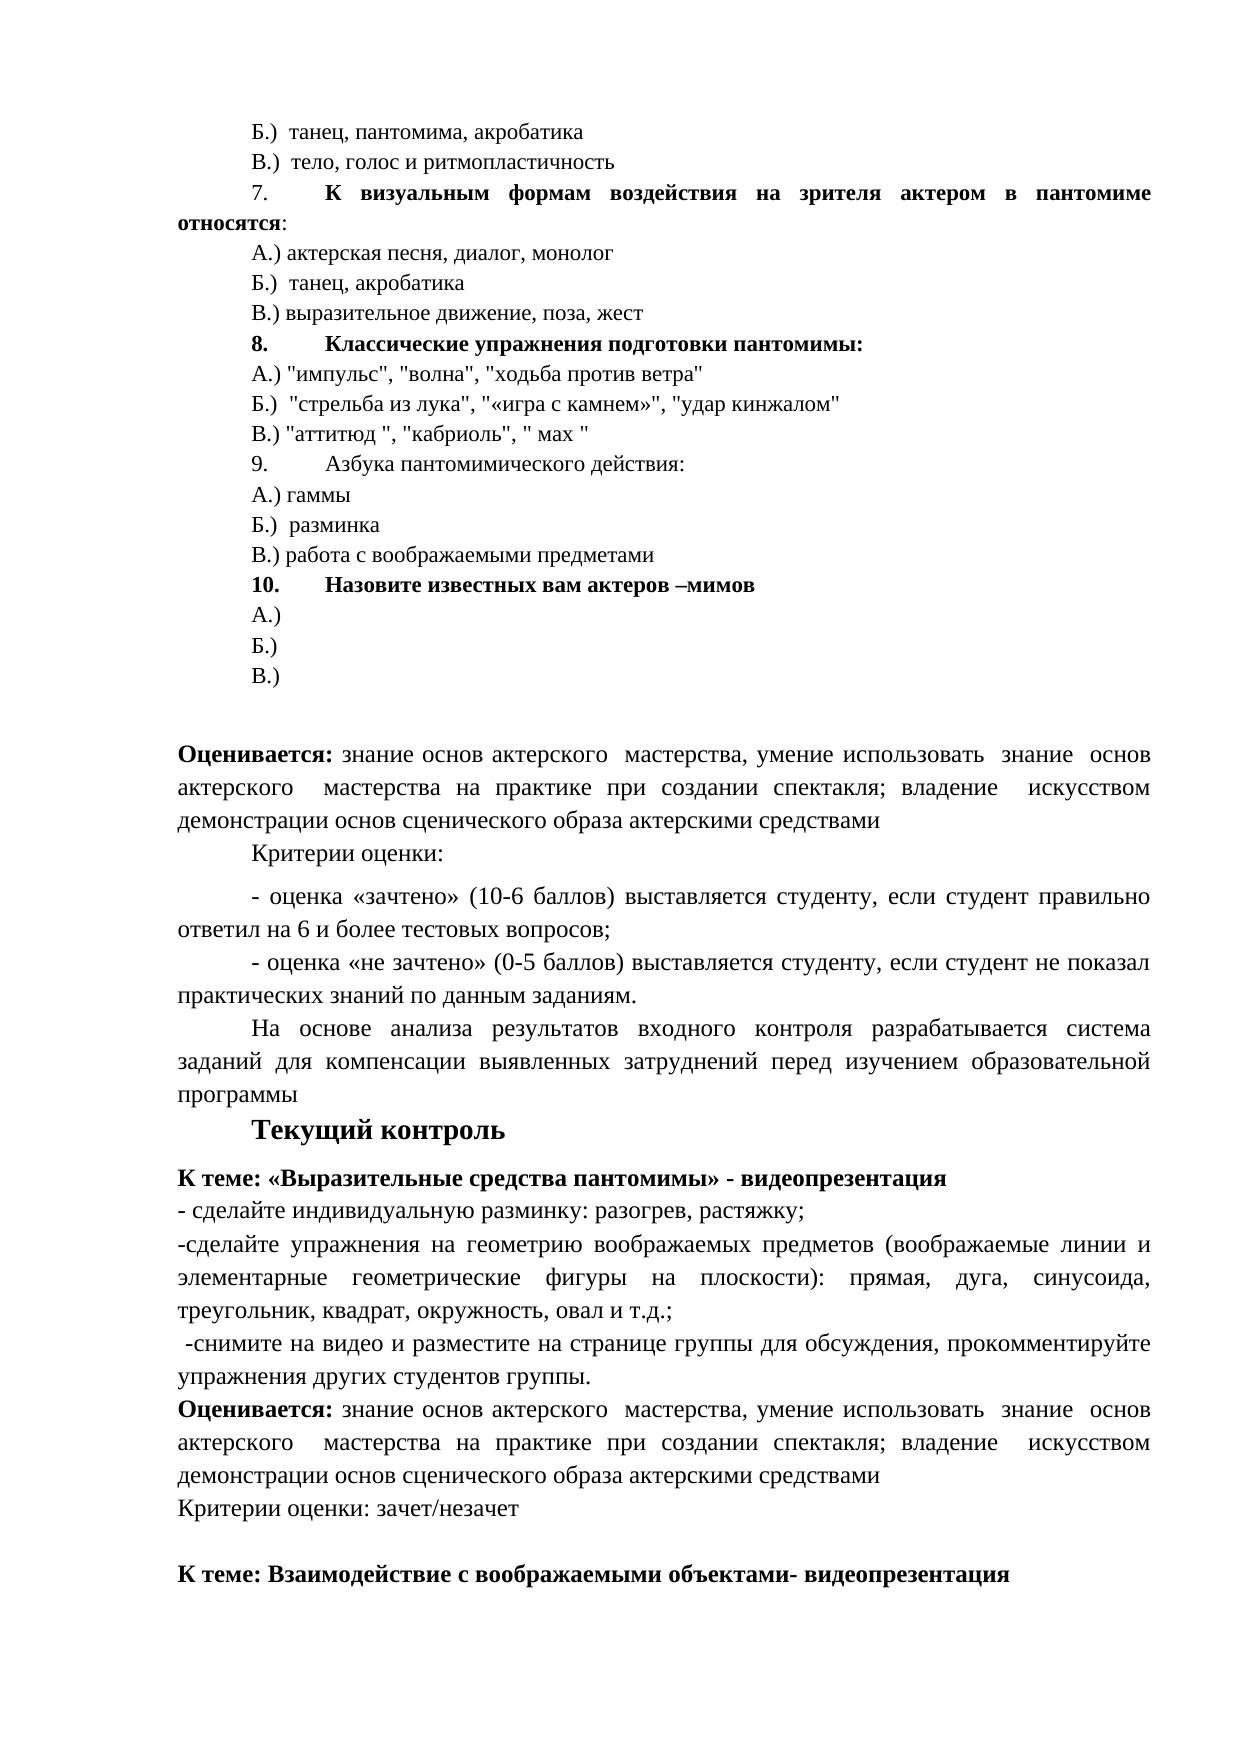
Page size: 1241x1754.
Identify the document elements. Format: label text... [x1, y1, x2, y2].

list В.) [177, 662, 1152, 688]
list Б.) танец, акробатика [177, 269, 1152, 296]
text Критерии оценки: зачет/незачет [177, 1493, 1152, 1522]
list К визуальным формам воздействия на зрителя актером в пантомиме относятся: [177, 178, 1152, 235]
text К теме: «Выразительные средства пантомимы» - видеопрезентация [177, 1163, 1152, 1191]
list Классические упражнения подготовки пантомимы: [177, 329, 1152, 356]
list Б.) "стрельба из лука", "«игра с камнем»", "удар кинжалом" [177, 390, 1152, 416]
text - оценка «зачтено» (10-6 баллов) выставляется студенту, если студент правильно ответил на 6 и более тестовых вопросов; [177, 881, 1152, 943]
text К теме: Взаимодействие с воображаемыми объектами- видеопрезентация [177, 1559, 1152, 1588]
list А.) "импульс", "волна", "ходьба против ветра" [177, 360, 1152, 386]
text -снимите на видео и разместите на странице группы для обсуждения, прокомментируйте упражнения других студентов группы. [177, 1328, 1152, 1389]
list В.) "аттитюд ", "кабриоль", " мах " [177, 420, 1152, 447]
text Критерии оценки: [177, 838, 1152, 867]
list А.) актерская песня, диалог, монолог [177, 239, 1152, 265]
text -сделайте упражнения на геометрию воображаемых предметов (воображаемые линии и элементарные геометрические фигуры на плоскости): прямая, дуга, синусоида, треугольник, квадрат, окружность, овал и т.д.; [177, 1229, 1152, 1323]
list В.) работа с воображаемыми предметами [177, 541, 1152, 567]
text На основе анализа результатов входного контроля разрабатывается система заданий для компенсации выявленных затруднений перед изучением образовательной программы [177, 1013, 1152, 1108]
list А.) гаммы [177, 481, 1152, 507]
list А.) [177, 601, 1152, 628]
list Б.) [177, 632, 1152, 658]
list Назовите известных вам актеров –мимов [177, 571, 1152, 598]
text Текущий контроль [177, 1112, 1152, 1146]
list Б.) танец, пантомима, акробатика [177, 118, 1152, 144]
list В.) тело, голос и ритмопластичность [177, 148, 1152, 175]
text - оценка «не зачтено» (0-5 баллов) выставляется студенту, если студент не показал практических знаний по данным заданиям. [177, 947, 1152, 1009]
text - сделайте индивидуальную разминку: разогрев, растяжку; [177, 1196, 1152, 1224]
list В.) выразительное движение, поза, жест [177, 299, 1152, 326]
list Б.) разминка [177, 511, 1152, 537]
list Азбука пантомимического действия: [177, 450, 1152, 477]
